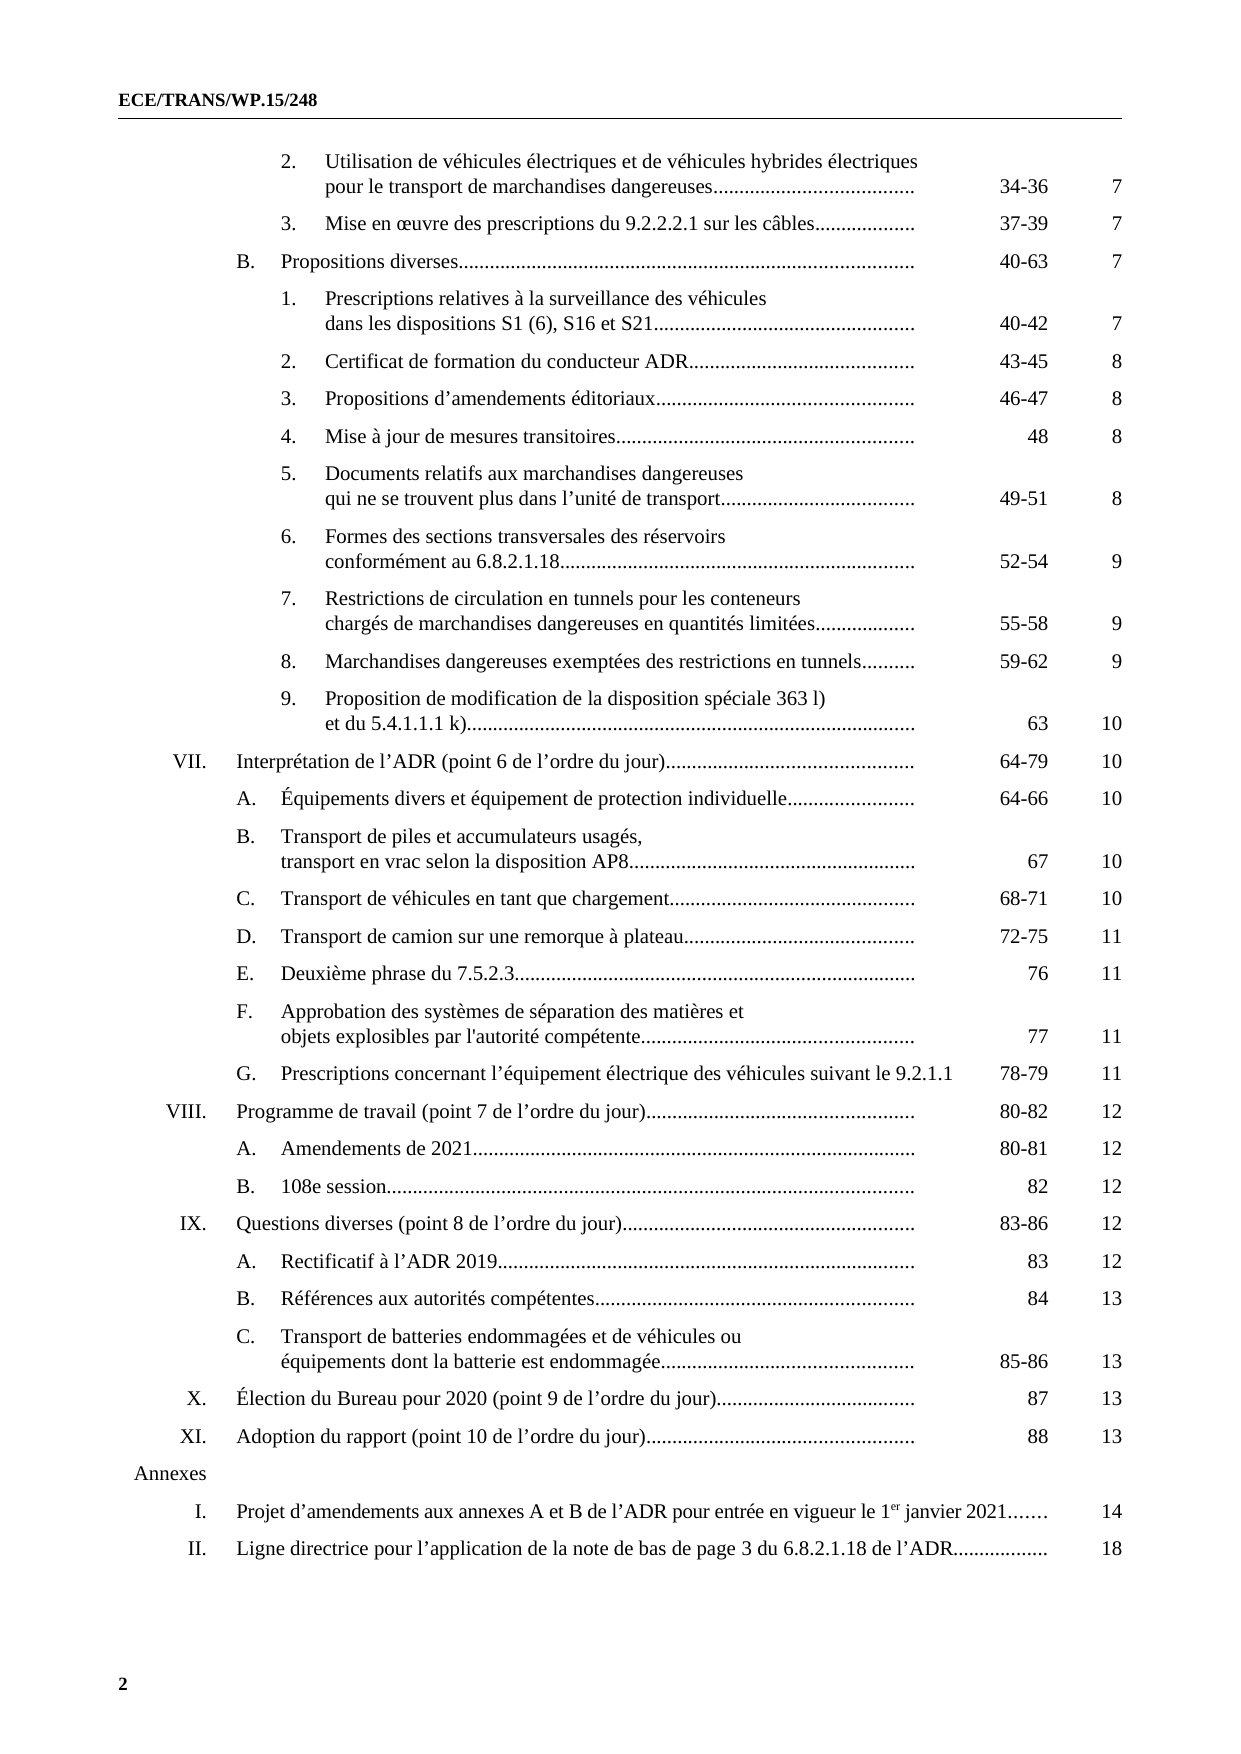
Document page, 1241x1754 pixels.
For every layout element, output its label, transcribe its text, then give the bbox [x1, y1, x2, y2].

text 2. Certificat de formation du conducteur ADR 43-45 8 [281, 348, 1122, 373]
text C. Transport de véhicules en tant que chargement 68-71 10 [236, 885, 1122, 910]
text B. Transport de piles et accumulateurs usagés, transport en vrac selon la disposition AP8 67 10 [236, 823, 1122, 873]
text 8. Marchandises dangereuses exemptées des restrictions en tunnels 59-62 9 [281, 648, 1122, 673]
text II. Ligne directrice pour l’application de la note de bas de page 3 du 6.8.2.1.18 de l’ADR 18 [118, 1535, 1122, 1560]
text 7. Restrictions de circulation en tunnels pour les conteneurs chargés de marchandises dangereuses en quantités limitées 55-58 9 [281, 585, 1122, 635]
text D. Transport de camion sur une remorque à plateau 72-75 11 [236, 923, 1122, 948]
text B. 108e session 82 12 [236, 1173, 1122, 1198]
text 1. Prescriptions relatives à la surveillance des véhicules dans les dispositions S1 (6), S16 et S21 40-42 7 [281, 285, 1122, 335]
text 3. Propositions d’amendements éditoriaux 46-47 8 [281, 385, 1122, 410]
text I. Projet d’amendements aux annexes A et B de l’ADR pour entrée en vigueur le 1er janvier 2021 14 [118, 1498, 1122, 1523]
text 2. Utilisation de véhicules électriques et de véhicules hybrides électriques pour le transport de marchandises dangereuses 34-36 7 [281, 148, 1122, 198]
text VIII. Programme de travail (point 7 de l’ordre du jour) 80-82 12 [118, 1098, 1122, 1123]
text F. Approbation des systèmes de séparation des matières et objets explosibles par l'autorité compétente 77 11 [236, 998, 1122, 1048]
text 5. Documents relatifs aux marchandises dangereuses qui ne se trouvent plus dans l’unité de transport 49-51 8 [281, 460, 1122, 510]
text 6. Formes des sections transversales des réservoirs conformément au 6.8.2.1.18 52-54 9 [281, 523, 1122, 573]
text E. Deuxième phrase du 7.5.2.3 76 11 [236, 960, 1122, 985]
text A. Rectificatif à l’ADR 2019 83 12 [236, 1248, 1122, 1273]
text VII. Interprétation de l’ADR (point 6 de l’ordre du jour) 64-79 10 [118, 748, 1122, 773]
text X. Élection du Bureau pour 2020 (point 9 de l’ordre du jour) 87 13 [118, 1385, 1122, 1410]
text 3. Mise en œuvre des prescriptions du 9.2.2.2.1 sur les câbles 37-39 7 [281, 210, 1122, 235]
text Annexes [118, 1460, 1122, 1485]
text B. Propositions diverses 40-63 7 [236, 248, 1122, 273]
text A. Amendements de 2021 80-81 12 [236, 1135, 1122, 1160]
text A. Équipements divers et équipement de protection individuelle 64-66 10 [236, 785, 1122, 810]
text 9. Proposition de modification de la disposition spéciale 363 l) et du 5.4.1.1.1 k) 63 10 [281, 685, 1122, 735]
text C. Transport de batteries endommagées et de véhicules ou équipements dont la batterie est endommagée 85-86 13 [236, 1323, 1122, 1373]
text 4. Mise à jour de mesures transitoires 48 8 [281, 423, 1122, 448]
text G. Prescriptions concernant l’équipement électrique des véhicules suivant le 9.2.1.1 78-79 11 [236, 1060, 1122, 1085]
text IX. Questions diverses (point 8 de l’ordre du jour) 83-86 12 [118, 1210, 1122, 1235]
text XI. Adoption du rapport (point 10 de l’ordre du jour) 88 13 [118, 1423, 1122, 1448]
text B. Références aux autorités compétentes 84 13 [236, 1285, 1122, 1310]
